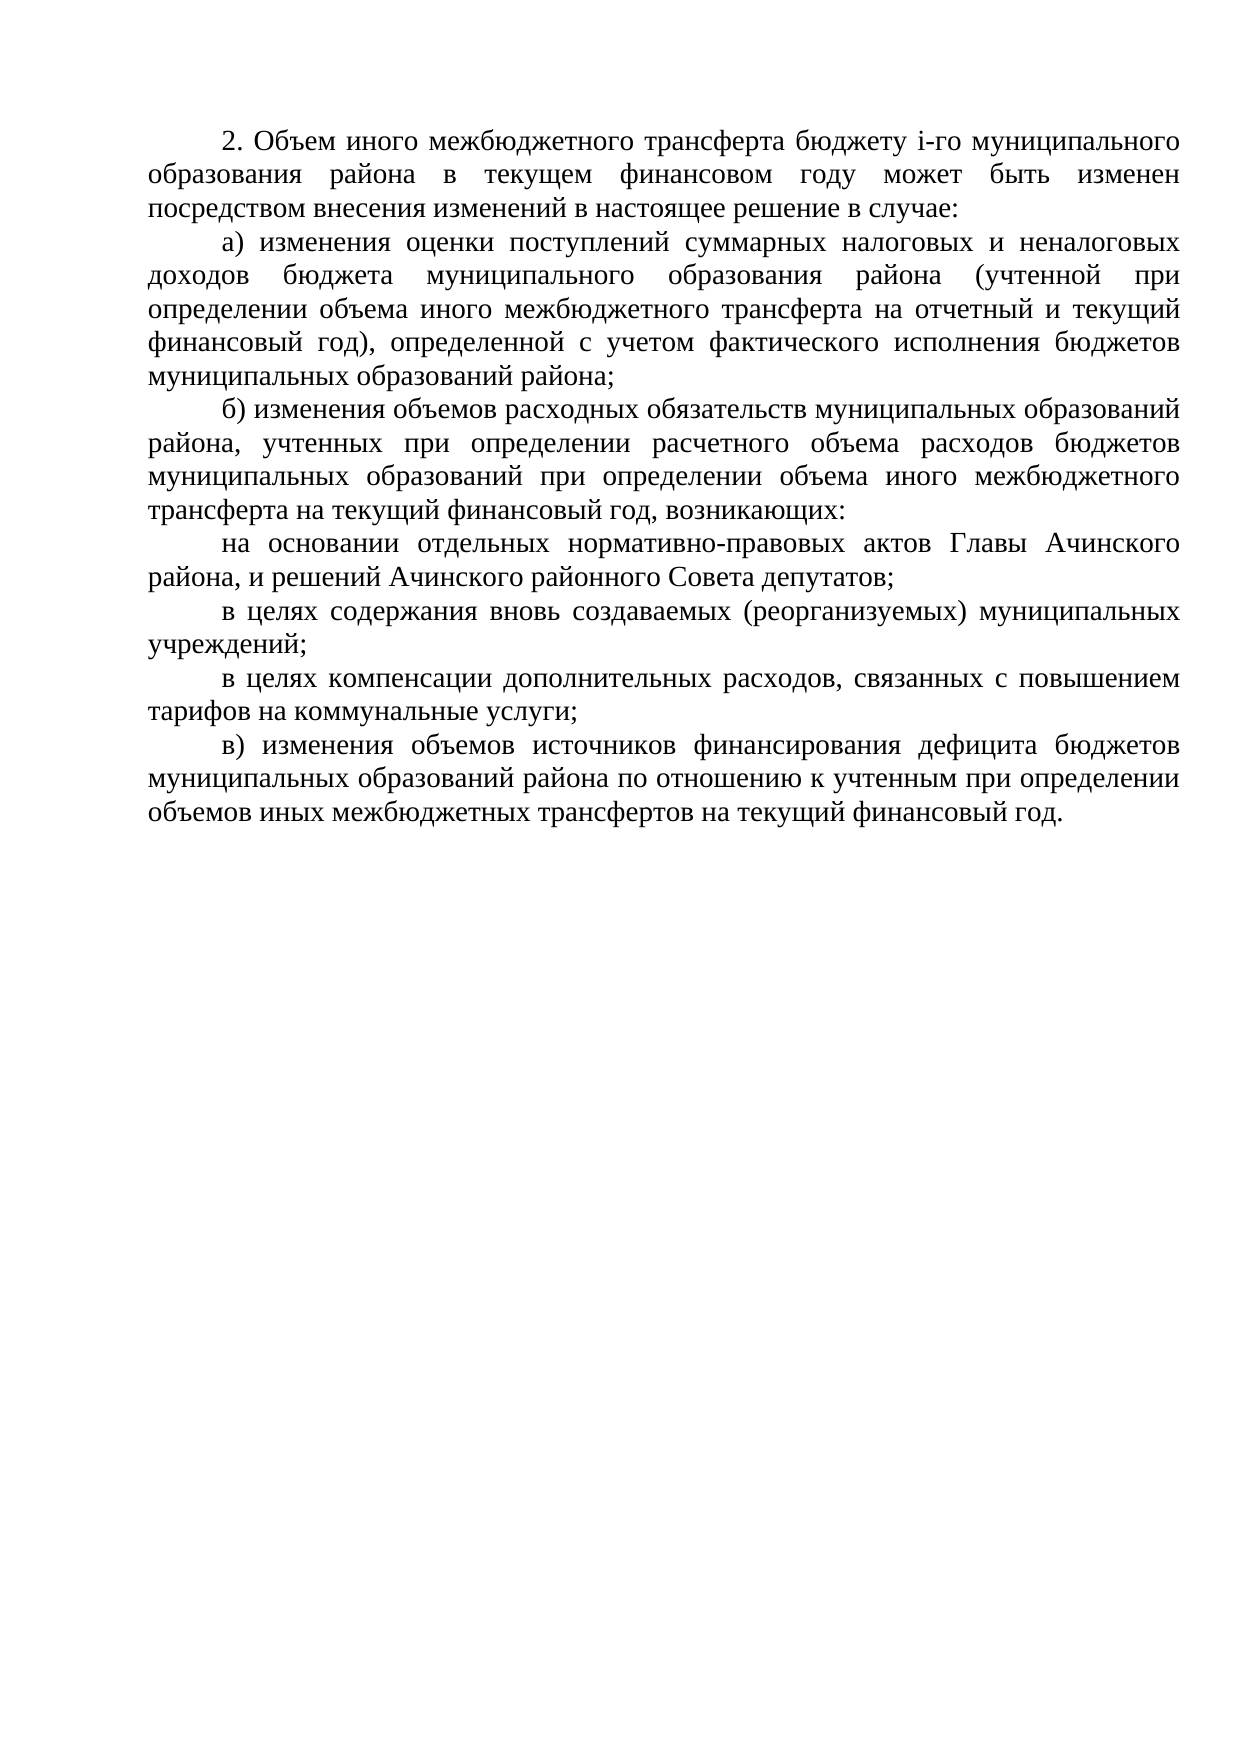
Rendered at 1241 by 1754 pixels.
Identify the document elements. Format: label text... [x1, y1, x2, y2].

text 2. Объем иного межбюджетного трансферта бюджету i-го муниципального образования района в текущем финансовом году может быть изменен посредством внесения изменений в настоящее решение в случае: [148, 123, 1181, 224]
text а) изменения оценки поступлений суммарных налоговых и неналоговых доходов бюджета муниципального образования района (учтенной при определении объема иного межбюджетного трансферта на отчетный и текущий финансовый год), определенной с учетом фактического исполнения бюджетов муниципальных образований района; [148, 224, 1181, 391]
text б) изменения объемов расходных обязательств муниципальных образований района, учтенных при определении расчетного объема расходов бюджетов муниципальных образований при определении объема иного межбюджетного трансферта на текущий финансовый год, возникающих: [148, 391, 1181, 526]
text на основании отдельных нормативно-правовых актов Главы Ачинского района, и решений Ачинского районного Совета депутатов; [148, 526, 1181, 593]
text в) изменения объемов источников финансирования дефицита бюджетов муниципальных образований района по отношению к учтенным при определении объемов иных межбюджетных трансфертов на текущий финансовый год. [148, 727, 1181, 827]
text в целях компенсации дополнительных расходов, связанных с повышением тарифов на коммунальные услуги; [148, 660, 1181, 727]
text в целях содержания вновь создаваемых (реорганизуемых) муниципальных учреждений; [148, 593, 1181, 660]
